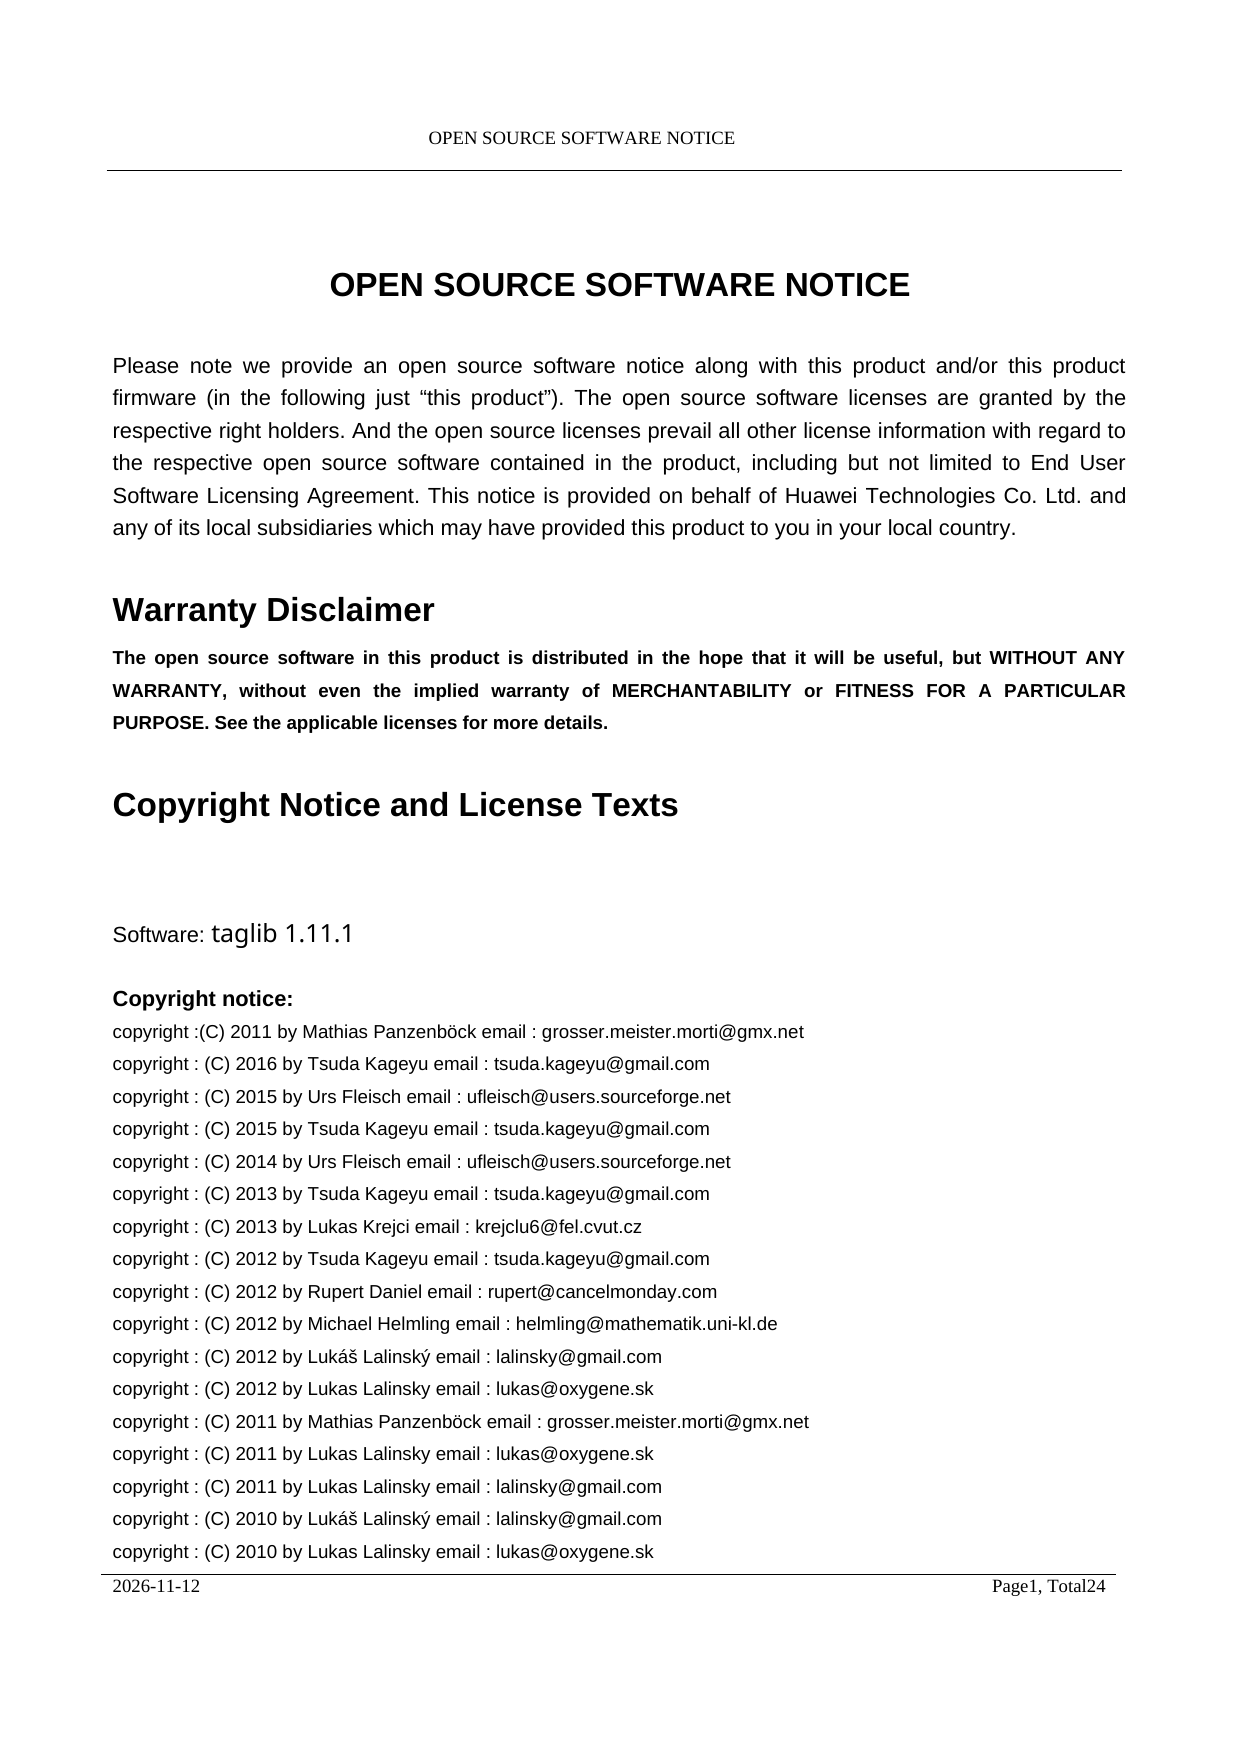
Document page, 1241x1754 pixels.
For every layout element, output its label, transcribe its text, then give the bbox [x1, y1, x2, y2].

text Please note we provide an open source software notice along with this product and/or this product firmware (in the following just “this product”). The open source software licenses are granted by the respective right holders. And the open source licenses prevail all other license information with regard to the respective open source software contained in the product, including but not limited to End User Software Licensing Agreement. This notice is provided on behalf of Huawei Technologies Co. Ltd. and any of its local subsidiaries which may have provided this product to you in your local country. [112, 349, 1128, 544]
text copyright : (C) 2011 by Lukas Lalinsky email : lalinsky@gmail.com [112, 1470, 1128, 1503]
text copyright : (C) 2013 by Tsuda Kageyu email : tsuda.kageyu@gmail.com [112, 1178, 1128, 1210]
text copyright : (C) 2016 by Tsuda Kageyu email : tsuda.kageyu@gmail.com [112, 1048, 1128, 1080]
text copyright : (C) 2010 by Lukas Lalinsky email : lukas@oxygene.sk [112, 1535, 1128, 1568]
text copyright : (C) 2012 by Tsuda Kageyu email : tsuda.kageyu@gmail.com [112, 1243, 1128, 1275]
text Warranty Disclaimer [112, 576, 1128, 641]
text Copyright Notice and License Texts [112, 771, 1128, 836]
text copyright : (C) 2011 by Lukas Lalinsky email : lukas@oxygene.sk [112, 1438, 1128, 1470]
text copyright :(C) 2011 by Mathias Panzenböck email : grosser.meister.morti@gmx.net [112, 1015, 1128, 1048]
text Software: taglib 1.11.1 [112, 901, 1128, 966]
text The open source software in this product is distributed in the hope that it will be useful, but WITHOUT ANY WARRANTY, without even the implied warranty of MERCHANTABILITY or FITNESS FOR A PARTICULAR PURPOSE. See the applicable licenses for more details. [112, 641, 1128, 739]
text copyright : (C) 2014 by Urs Fleisch email : ufleisch@users.sourceforge.net [112, 1145, 1128, 1178]
text copyright : (C) 2010 by Lukáš Lalinský email : lalinsky@gmail.com [112, 1503, 1128, 1535]
text copyright : (C) 2012 by Rupert Daniel email : rupert@cancelmonday.com [112, 1275, 1128, 1308]
text copyright : (C) 2012 by Lukas Lalinsky email : lukas@oxygene.sk [112, 1373, 1128, 1405]
text copyright : (C) 2015 by Tsuda Kageyu email : tsuda.kageyu@gmail.com [112, 1113, 1128, 1145]
text copyright : (C) 2011 by Mathias Panzenböck email : grosser.meister.morti@gmx.net [112, 1405, 1128, 1438]
text copyright : (C) 2012 by Lukáš Lalinský email : lalinsky@gmail.com [112, 1340, 1128, 1373]
text copyright : (C) 2015 by Urs Fleisch email : ufleisch@users.sourceforge.net [112, 1080, 1128, 1113]
text Copyright notice: [112, 983, 1128, 1015]
text copyright : (C) 2012 by Michael Helmling email : helmling@mathematik.uni-kl.de [112, 1308, 1128, 1340]
text OPEN SOURCE SOFTWARE NOTICE [112, 251, 1128, 316]
text copyright : (C) 2013 by Lukas Krejci email : krejclu6@fel.cvut.cz [112, 1210, 1128, 1243]
